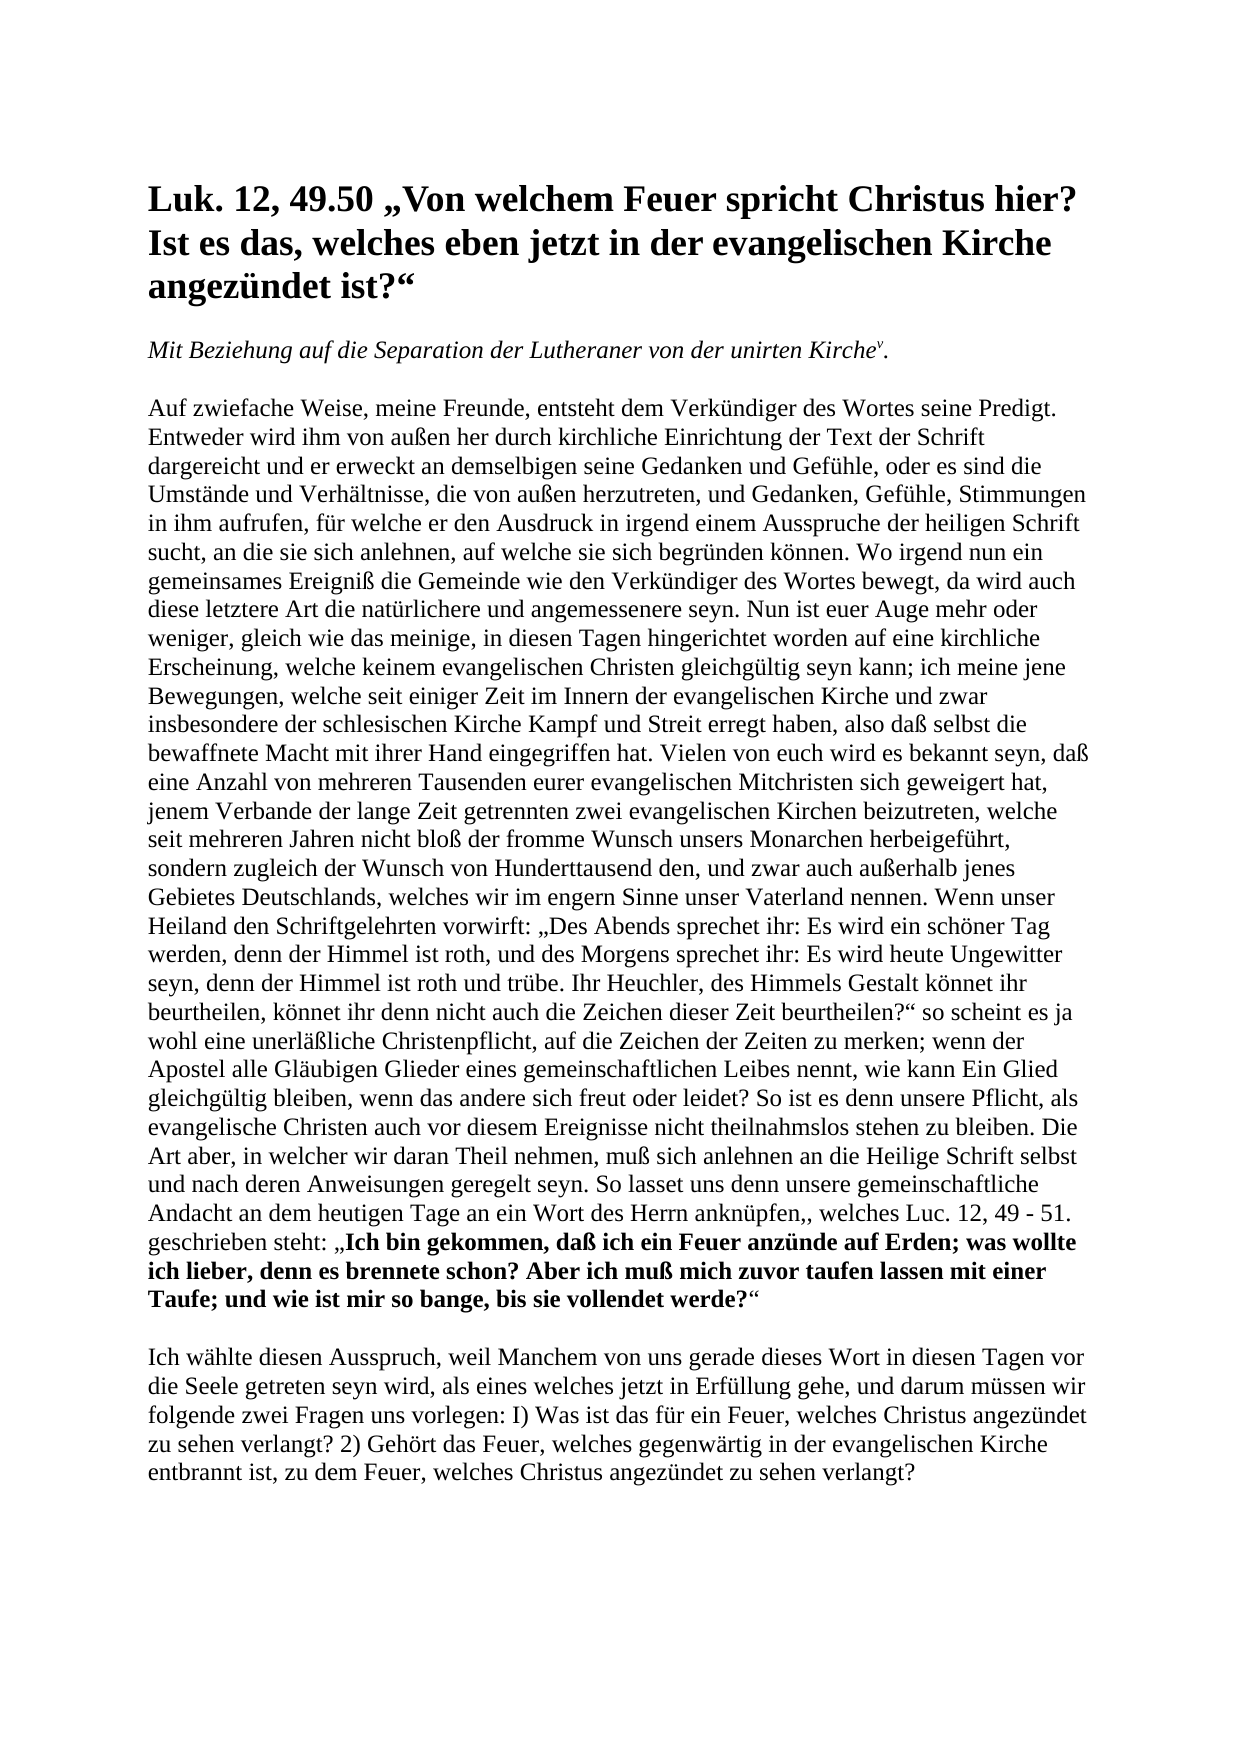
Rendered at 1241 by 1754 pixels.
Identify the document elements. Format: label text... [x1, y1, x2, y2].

text Mit Beziehung auf die Separation der Lutheraner von der unirten Kirche. [148, 335, 1093, 364]
text Auf zwiefache Weise, meine Freunde, entsteht dem Verkündiger des Wortes seine Predigt. Entweder wird ihm von außen her durch kirchliche Einrichtung der Text der Schrift dargereicht und er erweckt an demselbigen seine Gedanken und Gefühle, oder es sind die Umstände und Verhältnisse, die von außen herzutreten, und Gedanken, Gefühle, Stimmungen in ihm aufrufen, für welche er den Ausdruck in irgend einem Ausspruche der heiligen Schrift sucht, an die sie sich anlehnen, auf welche sie sich begründen können. Wo irgend nun ein gemeinsames Ereigniß die Gemeinde wie den Verkündiger des Wortes bewegt, da wird auch diese letztere Art die natürlichere und angemessenere seyn. Nun ist euer Auge mehr oder weniger, gleich wie das meinige, in diesen Tagen hingerichtet worden auf eine kirchliche Erscheinung, welche keinem evangelischen Christen gleichgültig seyn kann; ich meine jene Bewegungen, welche seit einiger Zeit im Innern der evangelischen Kirche und zwar insbesondere der schlesischen Kirche Kampf und Streit erregt haben, also daß selbst die bewaffnete Macht mit ihrer Hand eingegriffen hat. Vielen von euch wird es bekannt seyn, daß eine Anzahl von mehreren Tausenden eurer evangelischen Mitchristen sich geweigert hat, jenem Verbande der lange Zeit getrennten zwei evangelischen Kirchen beizutreten, welche seit mehreren Jahren nicht bloß der fromme Wunsch unsers Monarchen herbeigeführt, sondern zugleich der Wunsch von Hunderttausend den, und zwar auch außerhalb jenes Gebietes Deutschlands, welches wir im engern Sinne unser Vaterland nennen. Wenn unser Heiland den Schriftgelehrten vorwirft: „Des Abends sprechet ihr: Es wird ein schöner Tag werden, denn der Himmel ist roth, und des Morgens sprechet ihr: Es wird heute Ungewitter seyn, denn der Himmel ist roth und trübe. Ihr Heuchler, des Himmels Gestalt könnet ihr beurtheilen, könnet ihr denn nicht auch die Zeichen dieser Zeit beurtheilen?“ so scheint es ja wohl eine unerläßliche Christenpflicht, auf die Zeichen der Zeiten zu merken; wenn der Apostel alle Gläubigen Glieder eines gemeinschaftlichen Leibes nennt, wie kann Ein Glied gleichgültig bleiben, wenn das andere sich freut oder leidet? So ist es denn unsere Pflicht, als evangelische Christen auch vor diesem Ereignisse nicht theilnahmslos stehen zu bleiben. Die Art aber, in welcher wir daran Theil nehmen, muß sich anlehnen an die Heilige Schrift selbst und nach deren Anweisungen geregelt seyn. So lasset uns denn unsere gemeinschaftliche Andacht an dem heutigen Tage an ein Wort des Herrn anknüpfen,, welches Luc. 12, 49 - 51. geschrieben steht: „Ich bin gekommen, daß ich ein Feuer anzünde auf Erden; was wollte ich lieber, denn es brennete schon? Aber ich muß mich zuvor taufen lassen mit einer Taufe; und wie ist mir so bange, bis sie vollendet werde?“ [148, 393, 1093, 1313]
text Ich wählte diesen Ausspruch, weil Manchem von uns gerade dieses Wort in diesen Tagen vor die Seele getreten seyn wird, als eines welches jetzt in Erfüllung gehe, und darum müssen wir folgende zwei Fragen uns vorlegen: I) Was ist das für ein Feuer, welches Christus angezündet zu sehen verlangt? 2) Gehört das Feuer, welches gegenwärtig in der evangelischen Kirche entbrannt ist, zu dem Feuer, welches Christus angezündet zu sehen verlangt? [148, 1342, 1093, 1486]
subtitle Luk. 12, 49.50 „Von welchem Feuer spricht Christus hier? Ist es das, welches eben jetzt in der evangelischen Kirche angezündet ist?“ [148, 177, 1093, 306]
